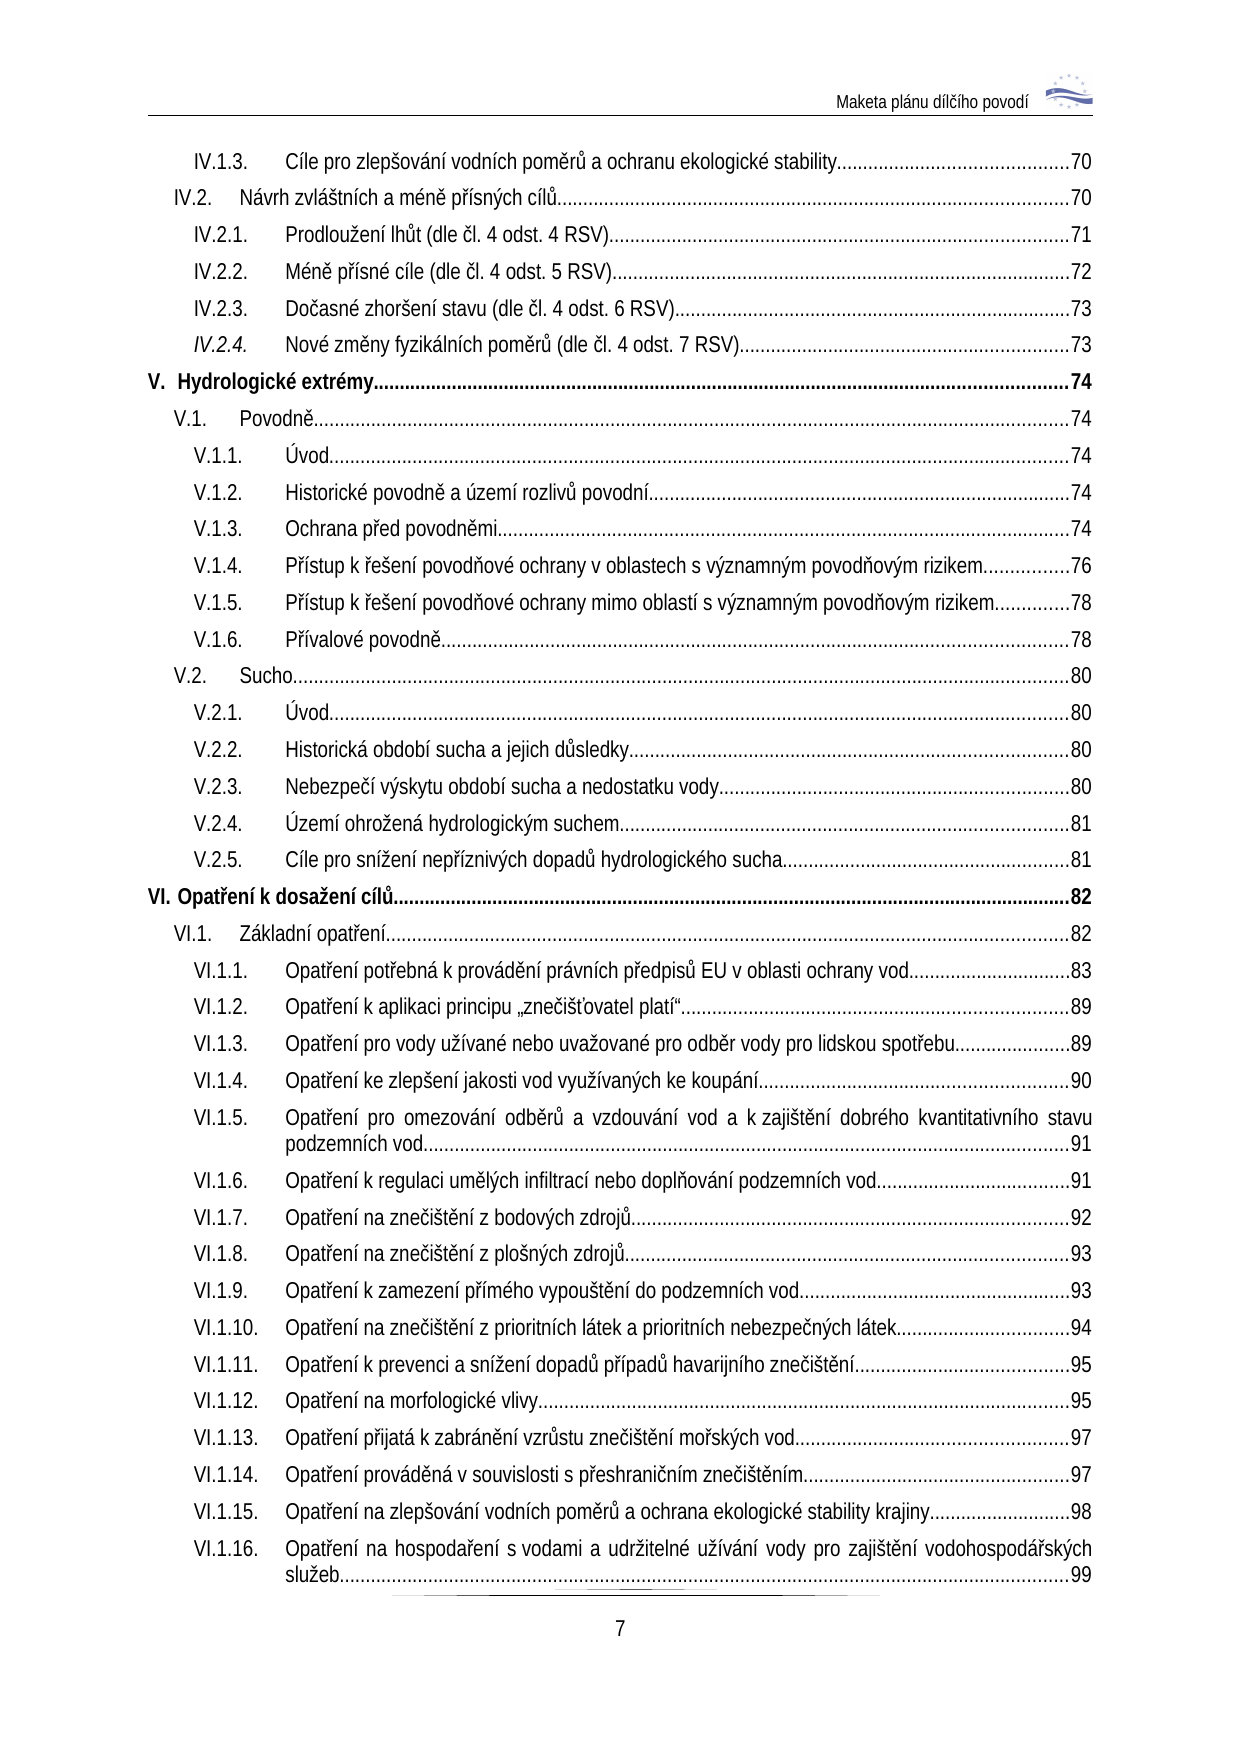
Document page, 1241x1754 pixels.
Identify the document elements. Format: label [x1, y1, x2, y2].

picture [1045, 73, 1093, 109]
